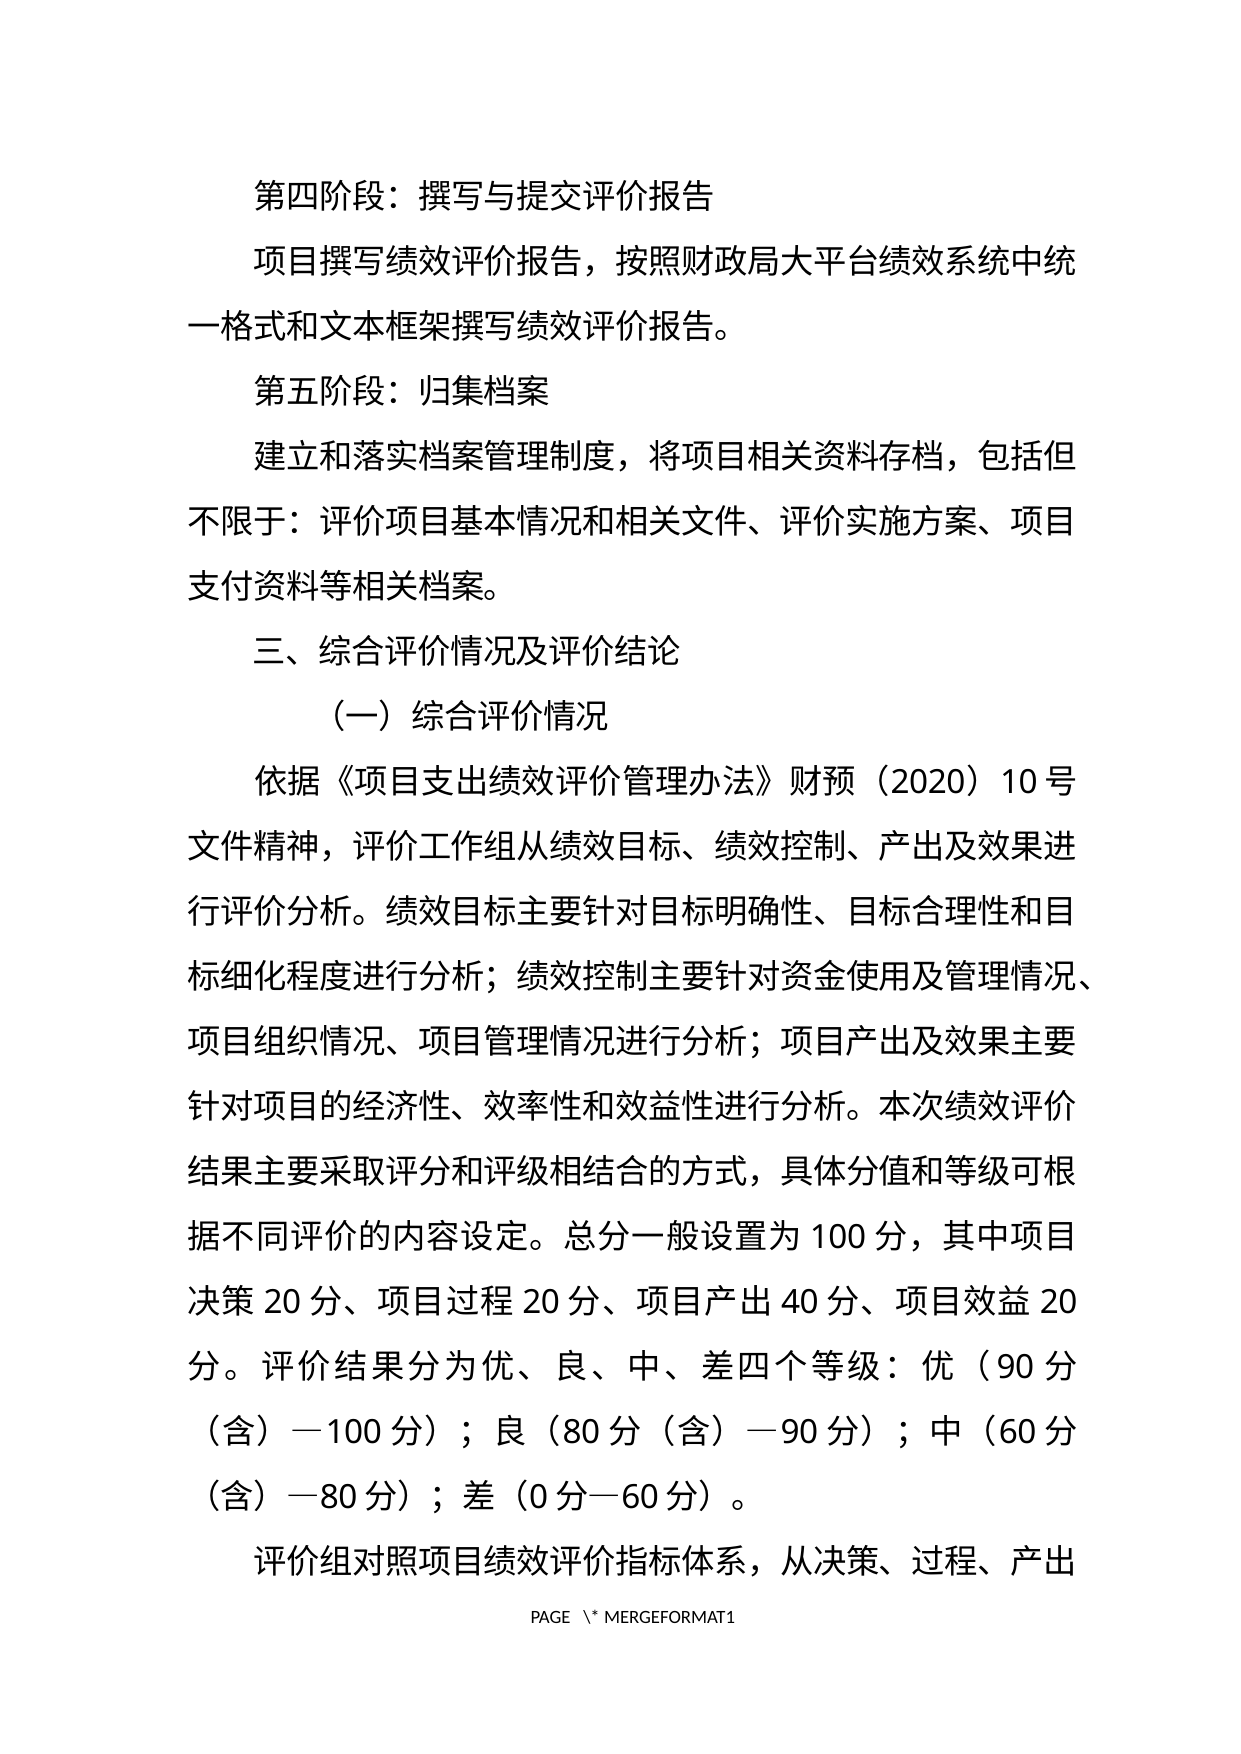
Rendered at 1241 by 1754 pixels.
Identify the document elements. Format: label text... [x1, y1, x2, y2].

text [187, 682, 1078, 1592]
text 三、综合评价情况及评价结论 [187, 617, 1078, 682]
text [187, 162, 1078, 617]
